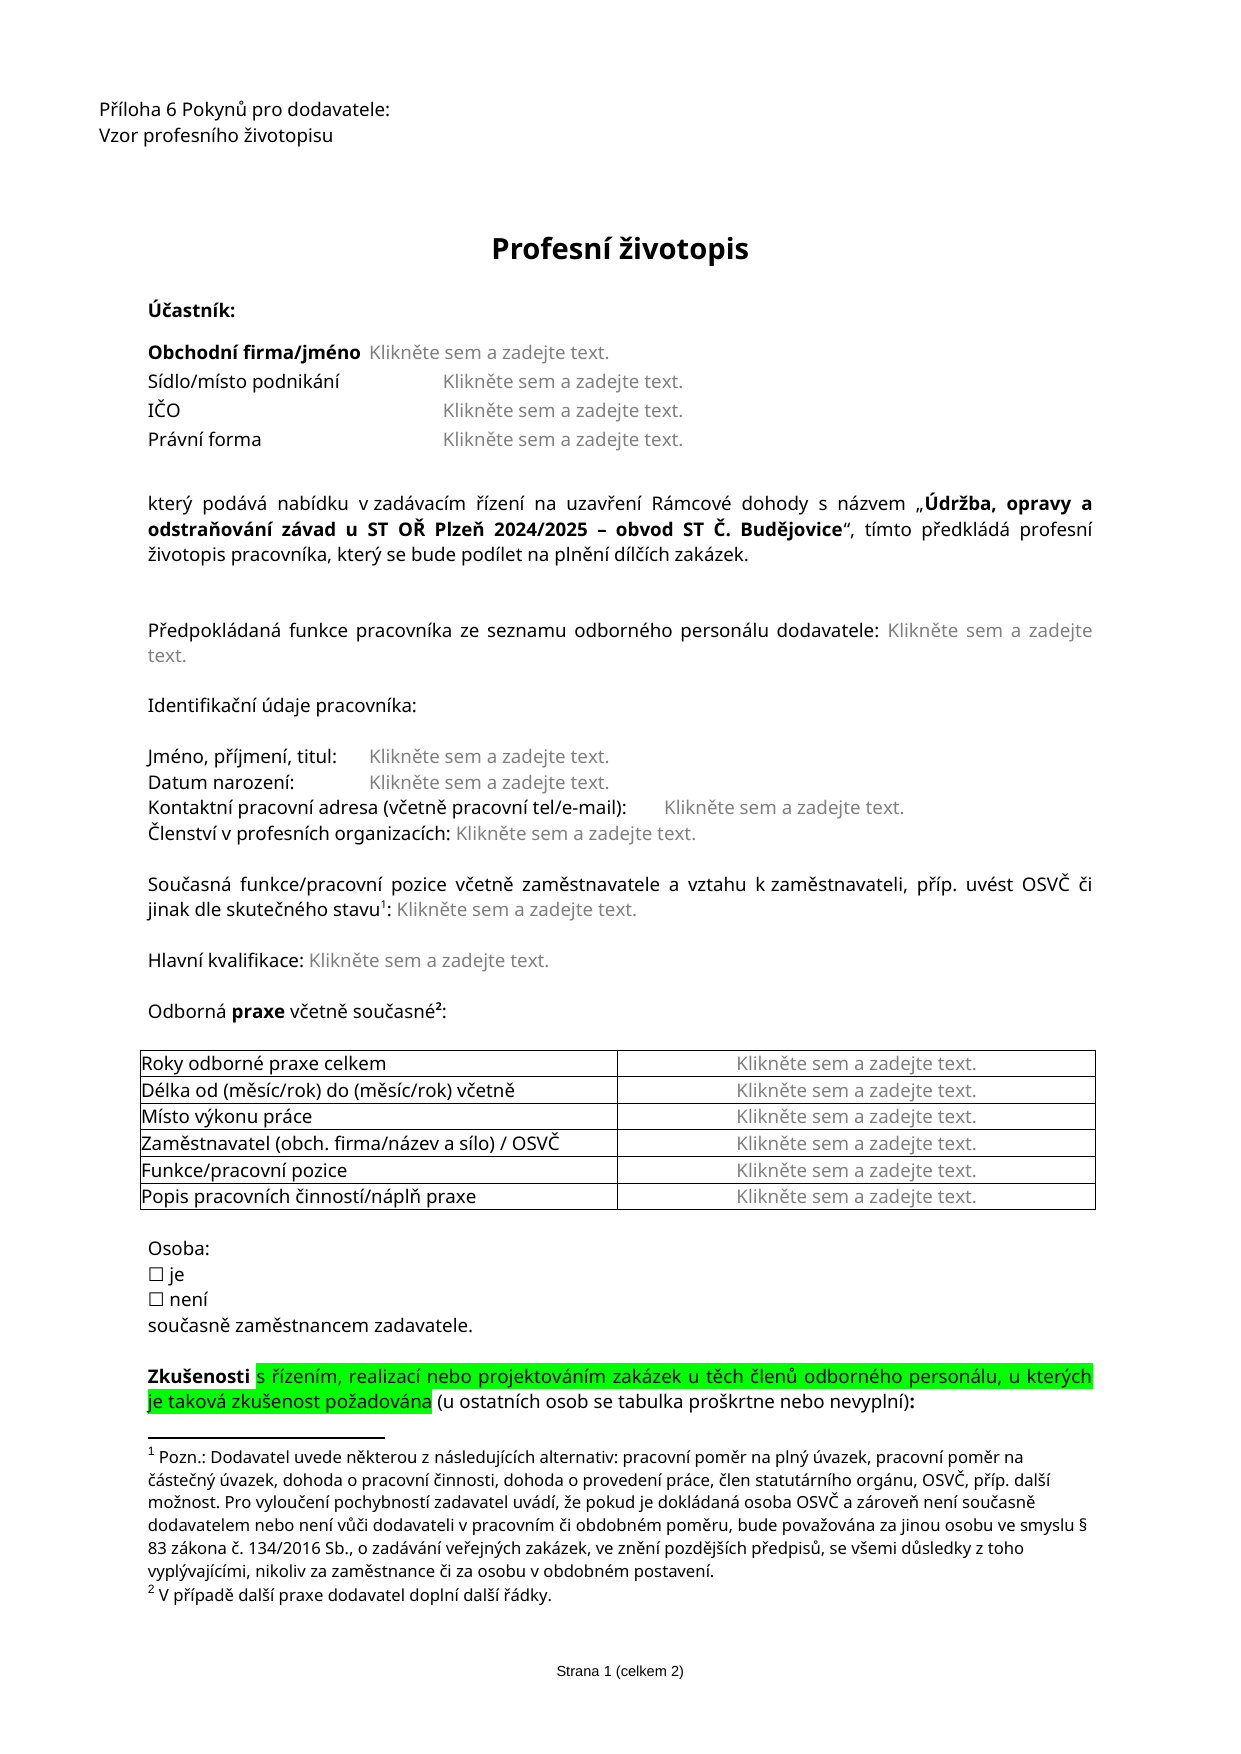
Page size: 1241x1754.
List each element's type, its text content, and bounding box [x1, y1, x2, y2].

table_header Roky odborné praxe celkem [141, 1051, 617, 1076]
text Osoba: [148, 1236, 1093, 1261]
text Hlavní kvalifikace: [148, 948, 1093, 973]
text IČO [148, 394, 1093, 423]
table_cell [618, 1077, 1095, 1103]
table_cell Místo výkonu práce [141, 1104, 617, 1129]
text Identifikační údaje pracovníka: [148, 692, 1093, 718]
text který podává nabídku v zadávacím řízení na uzavření Rámcové dohody s názvem „Údržba, opravy a odstraňování závad u ST OŘ Plzeň 2024/2025 – obvod ST Č. Budějovice“, tímto předkládá profesní životopis pracovníka, který se bude podílet na plnění dílčích zakázek. [148, 490, 1093, 567]
table_header [618, 1051, 1095, 1076]
text není [148, 1287, 1093, 1312]
text Jméno, příjmení, titul: [148, 743, 1093, 769]
text Odborná praxe včetně současné: [148, 999, 1093, 1024]
table_cell [618, 1157, 1095, 1182]
text Kontaktní pracovní adresa (včetně pracovní tel/e-mail): [148, 794, 1093, 820]
text Předpokládaná funkce pracovníka ze seznamu odborného personálu dodavatele: [148, 617, 1093, 667]
table_cell [618, 1184, 1095, 1209]
table_cell Zaměstnavatel (obch. firma/název a sílo) / OSVČ [141, 1130, 617, 1156]
text Sídlo/místo podnikání [148, 365, 1093, 394]
table_cell Funkce/pracovní pozice [141, 1157, 617, 1182]
text Obchodní firma/jméno [148, 336, 1093, 365]
text Právní forma [148, 423, 1093, 452]
text současně zaměstnancem zadavatele. [148, 1312, 1093, 1338]
text Datum narození: [148, 769, 1093, 794]
table_cell Délka od (měsíc/rok) do (měsíc/rok) včetně [141, 1077, 617, 1103]
text Současná funkce/pracovní pozice včetně zaměstnavatele a vztahu k zaměstnavateli, příp. uvést OSVČ či jinak dle skutečného stavu: [148, 871, 1093, 922]
text Členství v profesních organizacích: [148, 820, 1093, 846]
text Účastník: [148, 293, 1093, 324]
table_cell [618, 1104, 1095, 1129]
table_cell Popis pracovních činností/náplň praxe [141, 1184, 617, 1209]
text Zkušenosti s řízením, realizací nebo projektováním zakázek u těch členů odborného personálu, u kterých je taková zkušenost požadována (u ostatních osob se tabulka proškrtne nebo nevyplní): [432, 1389, 1093, 1414]
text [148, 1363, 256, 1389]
table_cell [618, 1130, 1095, 1156]
title Profesní životopis [148, 228, 1093, 268]
text je [148, 1261, 1093, 1287]
